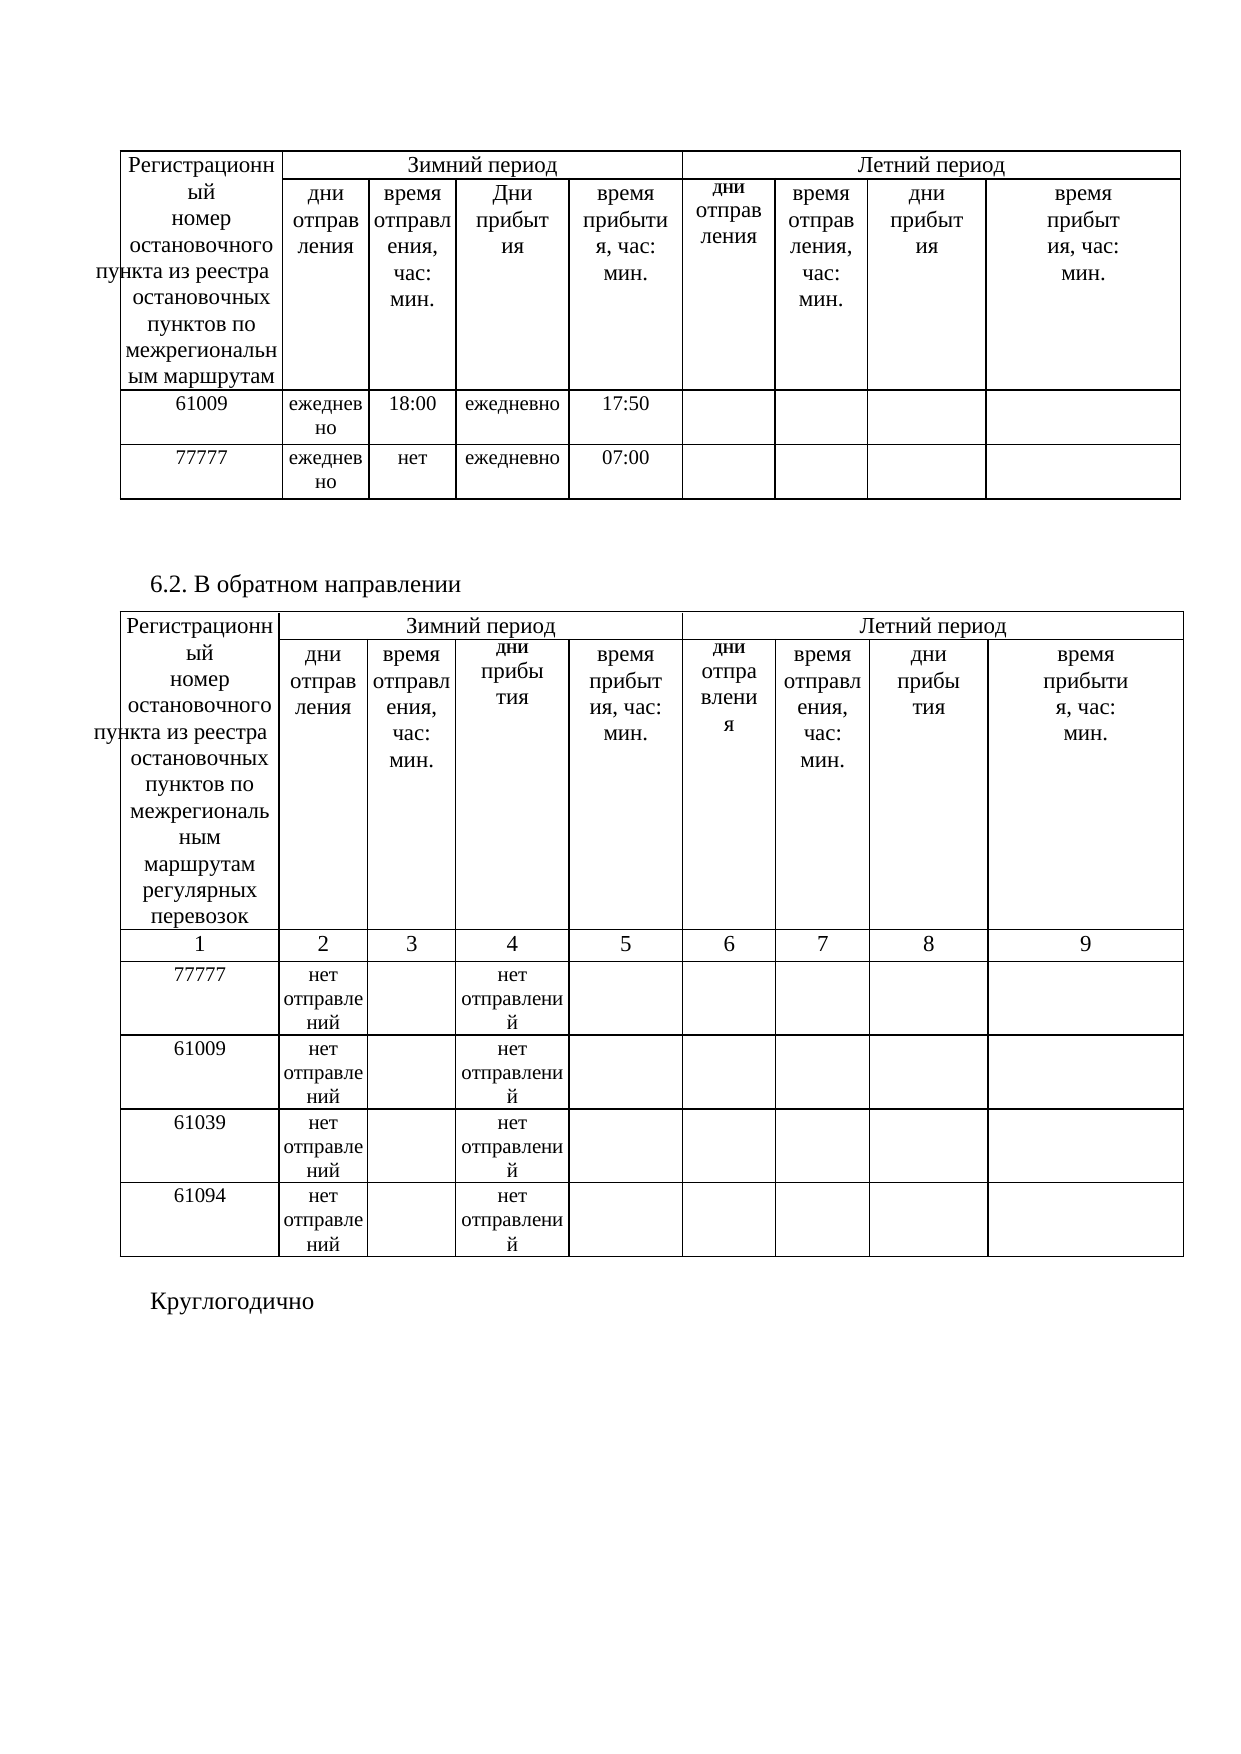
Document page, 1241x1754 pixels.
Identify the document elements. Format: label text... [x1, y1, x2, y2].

table_cell [868, 445, 985, 498]
table_cell 18:00 [370, 391, 455, 444]
table_cell время отправл ения, час: мин. [370, 180, 455, 389]
table_cell [870, 1110, 987, 1182]
table_cell дни отправ ления [280, 640, 367, 929]
table_cell [368, 1183, 455, 1256]
table_cell [989, 1110, 1183, 1182]
text 6.2. В обратном направлении [150, 569, 1090, 598]
table_cell время отправл ения, час: мин. [368, 640, 455, 929]
table_cell 61039 [121, 1110, 278, 1182]
table_cell [870, 1036, 987, 1108]
table_cell ДНИ прибы тия [456, 640, 568, 929]
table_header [121, 152, 282, 389]
table_cell [776, 1110, 869, 1182]
table_cell ежедневно [283, 445, 368, 498]
table_cell [870, 1183, 987, 1256]
table_cell 2 [280, 930, 367, 961]
table_cell время отправ ления, час: мин. [776, 180, 867, 389]
table_cell [989, 1036, 1183, 1108]
table_cell [776, 962, 869, 1034]
table_cell 9 [989, 930, 1183, 961]
table_cell нет отправлений [456, 1183, 568, 1256]
table_cell [570, 1110, 682, 1182]
table_cell [989, 962, 1183, 1034]
table_cell нет [370, 445, 455, 498]
table_cell нет отправлений [280, 1110, 367, 1182]
table_cell нет отправлений [456, 1036, 568, 1108]
table_cell ежедневно [457, 445, 568, 498]
table_cell нет отправлений [456, 1110, 568, 1182]
table_header Зимний период [283, 152, 682, 178]
table_cell 61009 [121, 1036, 278, 1108]
table_cell 6 [683, 930, 775, 961]
table_cell [683, 1183, 775, 1256]
table_cell [776, 1036, 869, 1108]
table_cell нет отправлений [456, 962, 568, 1034]
table_cell [683, 1036, 775, 1108]
text Круглогодично [150, 1286, 1090, 1314]
table_header Летний период [683, 152, 1180, 178]
table_cell [368, 1036, 455, 1108]
table_cell [683, 445, 774, 498]
table_cell время прибыт ия, час: мин. [987, 180, 1180, 389]
table_cell [368, 1110, 455, 1182]
table_cell время прибыти я, час: мин. [989, 640, 1183, 929]
table_header Регистрационный номер остановочного пункта из реестра остановочных пунктов по межрегиональным маршрутам регулярных перевозок [121, 612, 279, 929]
table_cell [776, 391, 867, 444]
table_cell 17:50 [570, 391, 682, 444]
table_cell 61009 [121, 391, 282, 444]
table_cell дни прибыт ия [868, 180, 985, 389]
table_cell 77777 [121, 445, 282, 498]
table_cell [683, 391, 774, 444]
table_cell [987, 445, 1180, 498]
table_cell дни отправ ления [283, 180, 368, 389]
table_cell [683, 1110, 775, 1182]
table_cell 1 [121, 930, 278, 961]
table_header Зимний период [280, 612, 682, 639]
table_cell нет отправлений [280, 1036, 367, 1108]
table_cell [683, 962, 775, 1034]
table_cell 8 [870, 930, 987, 961]
table_cell [870, 962, 987, 1034]
table_cell [776, 1183, 869, 1256]
table_cell ежедневно [283, 391, 368, 444]
table_cell нет отправлений [280, 962, 367, 1034]
table_cell время прибыт ия, час: мин. [570, 640, 682, 929]
table_header Летний период [683, 612, 1183, 639]
table_cell [368, 962, 455, 1034]
table_cell 07:00 [570, 445, 682, 498]
table_cell [989, 1183, 1183, 1256]
table_cell [868, 391, 985, 444]
table_cell [776, 445, 867, 498]
table_cell 7 [776, 930, 869, 961]
table_cell 77777 [121, 962, 278, 1034]
table_cell 61094 [121, 1183, 278, 1256]
table_cell ежедневно [457, 391, 568, 444]
table_cell Дни прибыт ия [457, 180, 568, 389]
table_cell ДНИ отпра влени я [683, 640, 775, 929]
table_cell нет отправлений [280, 1183, 367, 1256]
table_cell [570, 1183, 682, 1256]
table_cell 5 [570, 930, 682, 961]
table_cell ДНИ отправ ления [683, 180, 774, 389]
table_cell дни прибы тия [870, 640, 987, 929]
table_cell [570, 962, 682, 1034]
table_cell [570, 1036, 682, 1108]
table_cell время прибыти я, час: мин. [570, 180, 682, 389]
table_cell время отправл ения, час: мин. [776, 640, 869, 929]
table_cell [987, 391, 1180, 444]
table_cell 4 [456, 930, 568, 961]
table_cell 3 [368, 930, 455, 961]
